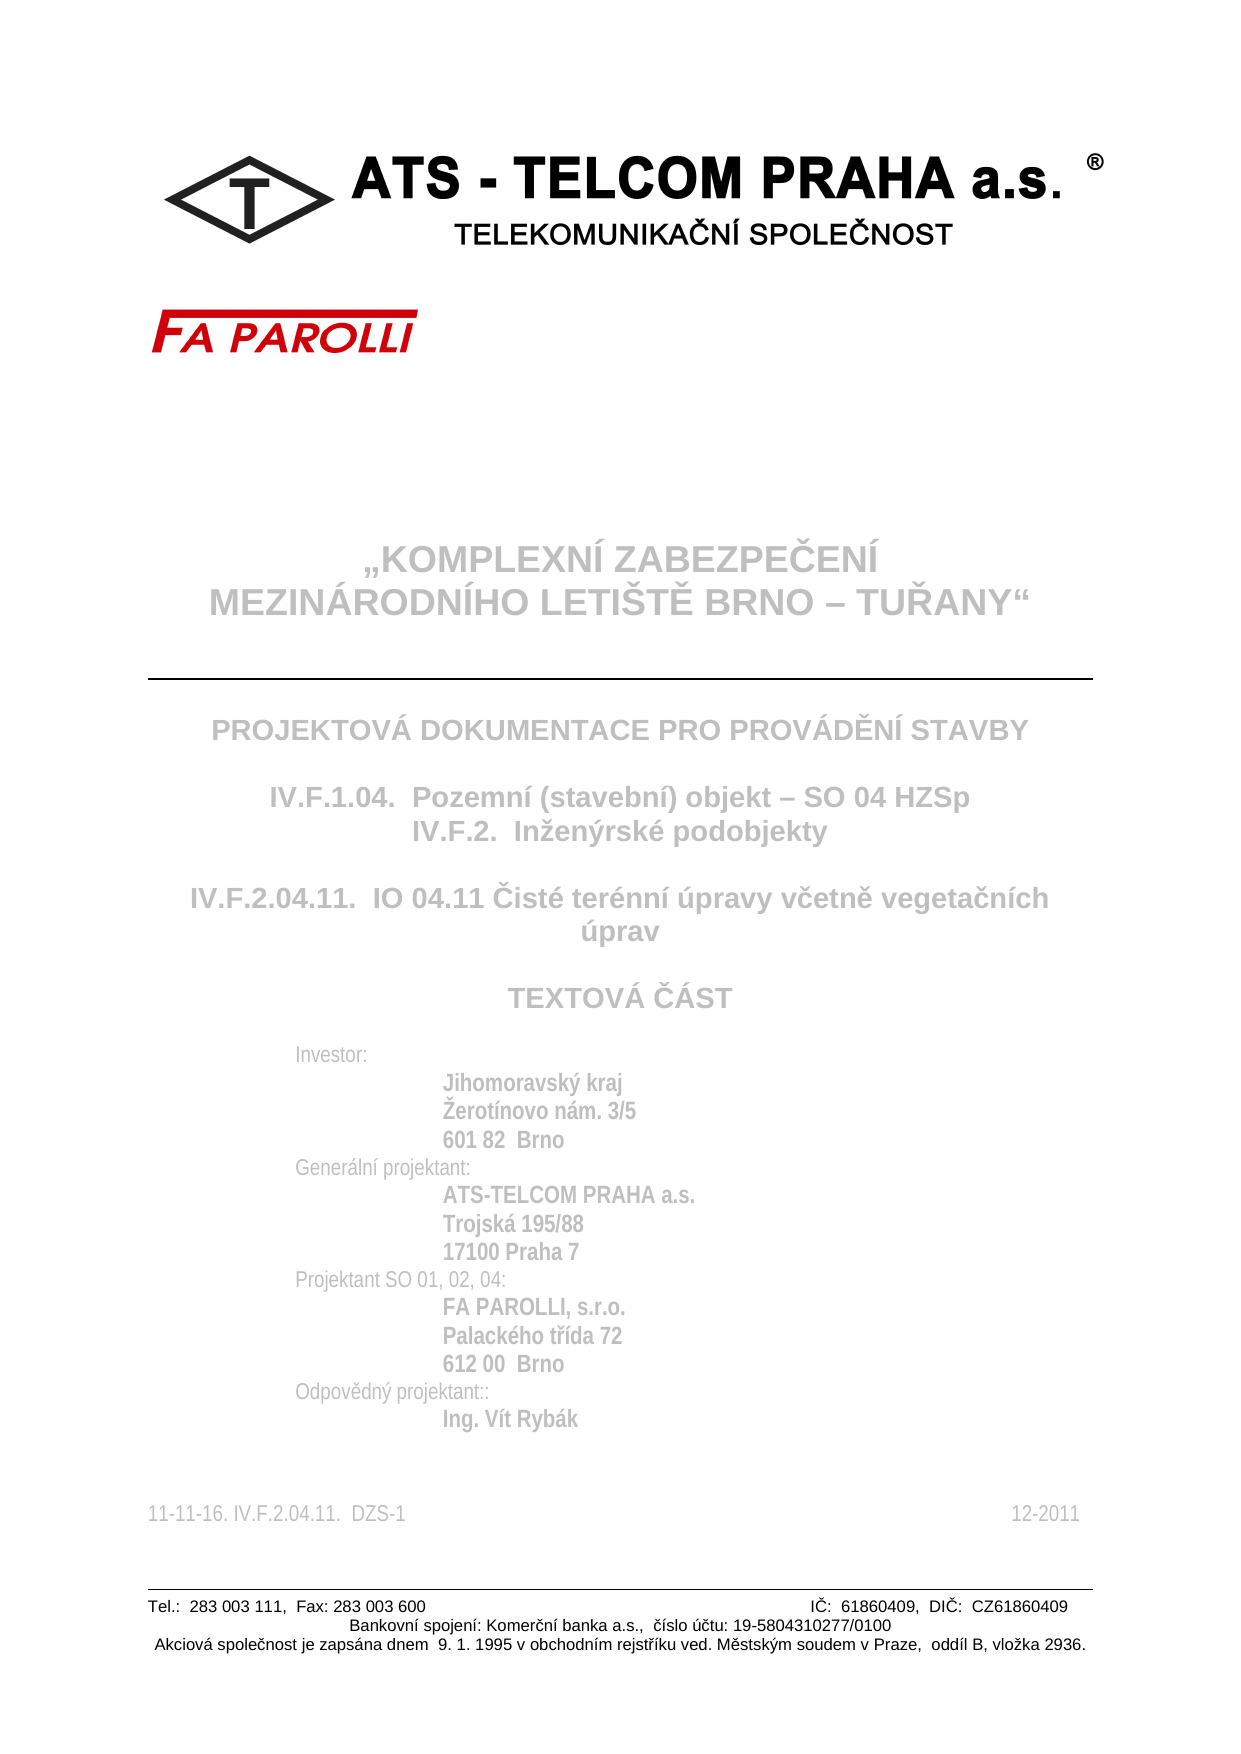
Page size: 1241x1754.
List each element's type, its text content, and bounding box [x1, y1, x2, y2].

text Odpovědný projektant:: [295, 1378, 1093, 1404]
picture [147, 307, 432, 353]
text 11-11-16. IV.F.2.04.11. DZS-1 12-2011 [148, 1500, 1093, 1526]
text Palackého třída 72 [369, 1321, 1093, 1349]
text Trojská 195/88 [369, 1208, 1093, 1237]
text Žerotínovo nám. 3/5 [369, 1096, 1093, 1125]
text mezinárodního letiště Brno – Tuřany“ [148, 580, 1093, 623]
text IV.F.1.04. Pozemní (stavební) objekt – SO 04 HZSp [148, 780, 1093, 814]
text IV.F.2. Inženýrské podobjekty [148, 814, 1093, 847]
text Projektant SO 01, 02, 04: [295, 1266, 1093, 1292]
text Jihomoravský kraj [369, 1068, 1093, 1096]
text ATS-TELCOM PRAHA a.s. [369, 1180, 1093, 1208]
text Generální projektant: [295, 1153, 1093, 1180]
text 612 00 Brno [369, 1349, 1093, 1378]
text „Komplexní zabezpečení [148, 537, 1093, 580]
text 601 82 Brno [369, 1125, 1093, 1153]
text Ing. Vít Rybák [369, 1404, 1093, 1433]
text IV.F.2.04.11. IO 04.11 Čisté terénní úpravy včetně vegetačních úprav [148, 881, 1093, 948]
text 17100 Praha 7 [369, 1237, 1093, 1266]
text FA PAROLLI, s.r.o. [369, 1292, 1093, 1321]
text TEXTOVÁ ČÁST [148, 981, 1093, 1015]
text Investor: [295, 1041, 1093, 1068]
picture [147, 147, 1112, 255]
text PROJEKTOVÁ DOKUMENTACE PRO PROVÁDĚNÍ STAVBY [148, 713, 1093, 747]
